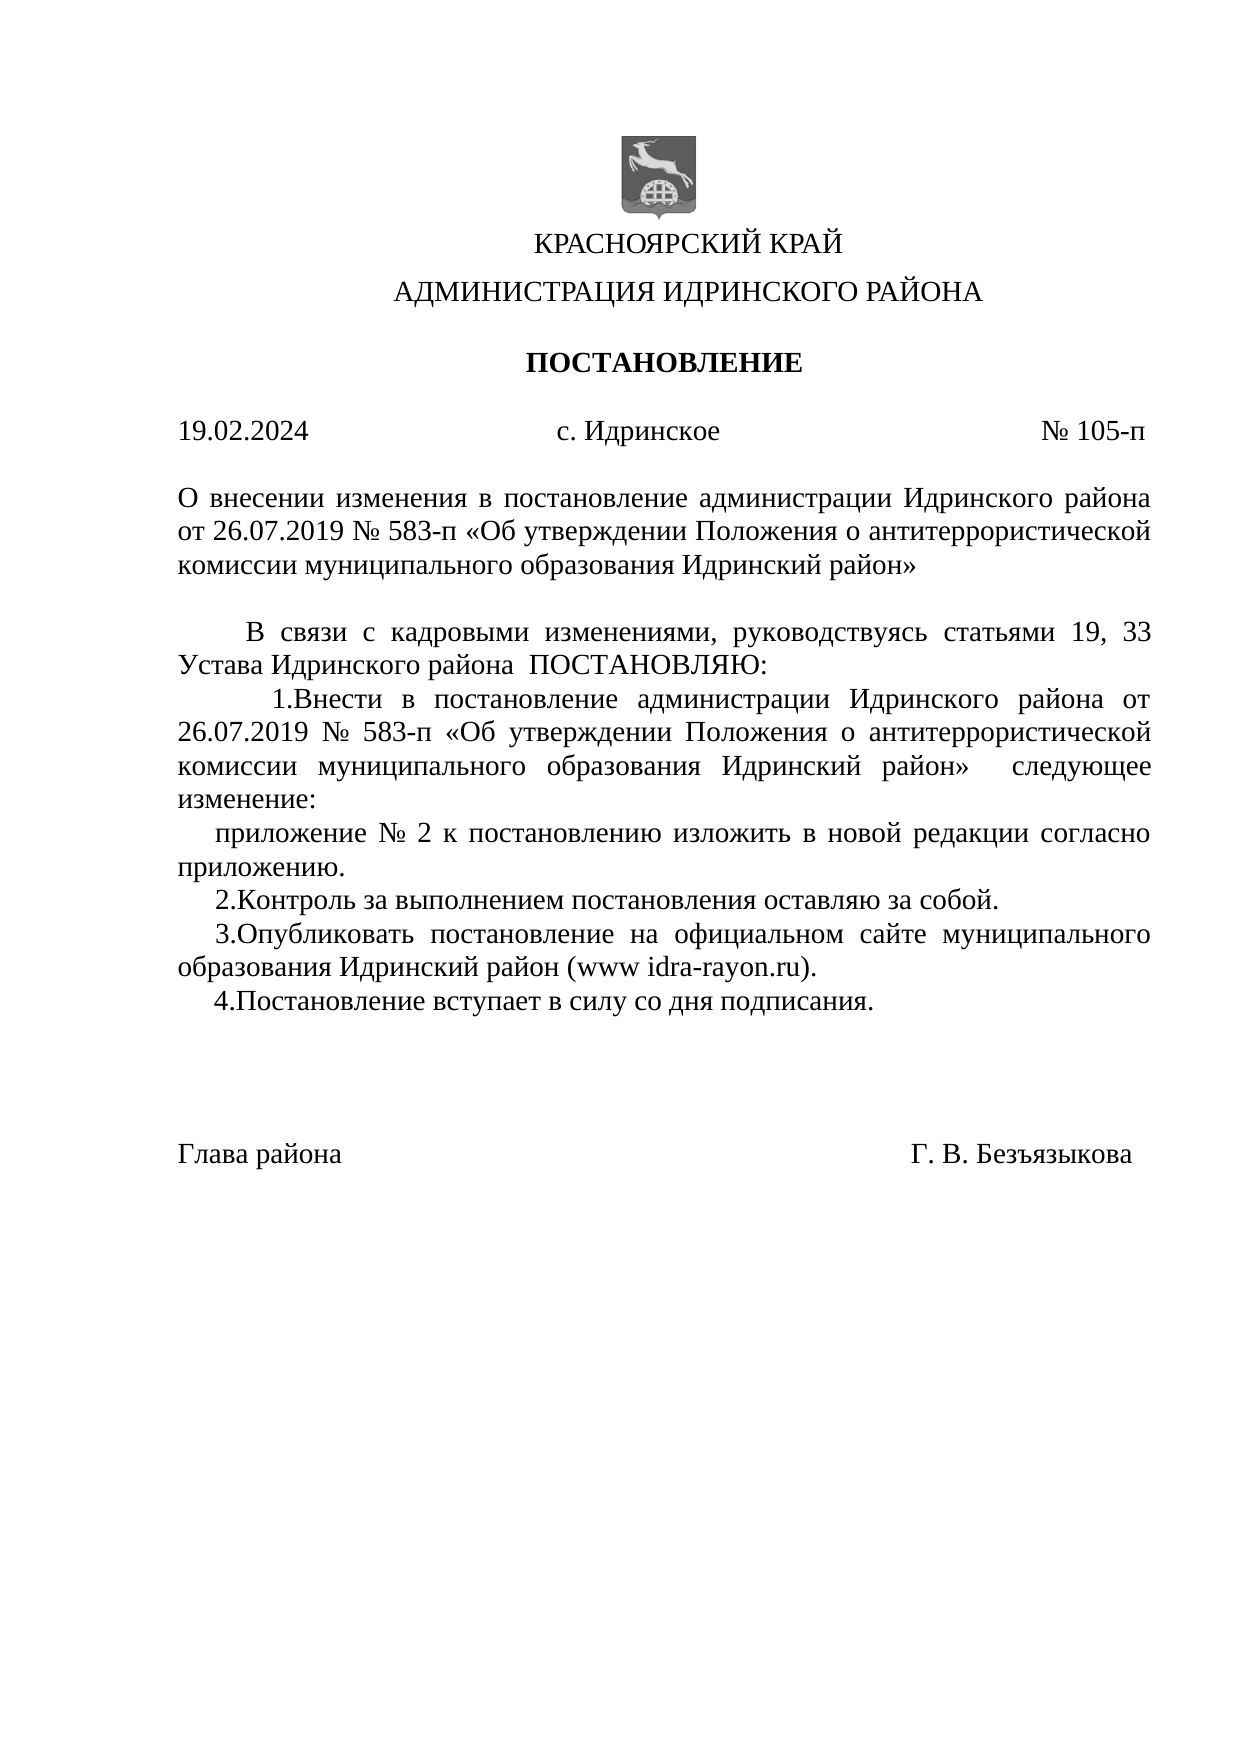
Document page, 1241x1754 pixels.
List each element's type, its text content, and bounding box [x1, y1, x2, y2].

text О внесении изменения в постановление администрации Идринского района от 26.07.2019 № 583-п «Об утверждении Положения о антитеррористической комиссии муниципального образования Идринский район» [177, 480, 1152, 580]
table_header КРАСНОЯРСКИЙ КРАЙ [166, 176, 1211, 274]
text Глава района Г. В. Безъязыкова [177, 1136, 1152, 1170]
text 19.02.2024 с. Идринское № 105-п [177, 413, 1152, 446]
text ПОСТАНОВЛЕНИЕ [177, 346, 1152, 379]
text 2.Контроль за выполнением постановления оставляю за собой. [177, 882, 1152, 916]
text приложение № 2 к постановлению изложить в новой редакции согласно приложению. [177, 815, 1152, 882]
text 3.Опубликовать постановление на официальном сайте муниципального образования Идринский район (www idra-rayon.ru). [177, 916, 1152, 983]
text 4.Постановление вступает в силу со дня подписания. [177, 983, 1152, 1016]
text 1.Внести в постановление администрации Идринского района от 26.07.2019 № 583-п «Об утверждении Положения о антитеррористической комиссии муниципального образования Идринский район» следующее изменение: [177, 681, 1152, 815]
text В связи с кадровыми изменениями, руководствуясь статьями 19, 33 Устава Идринского района ПОСТАНОВЛЯЮ: [177, 614, 1152, 681]
table_cell АДМИНИСТРАЦИЯ ИДРИНСКОГО РАЙОНА [166, 274, 1211, 322]
